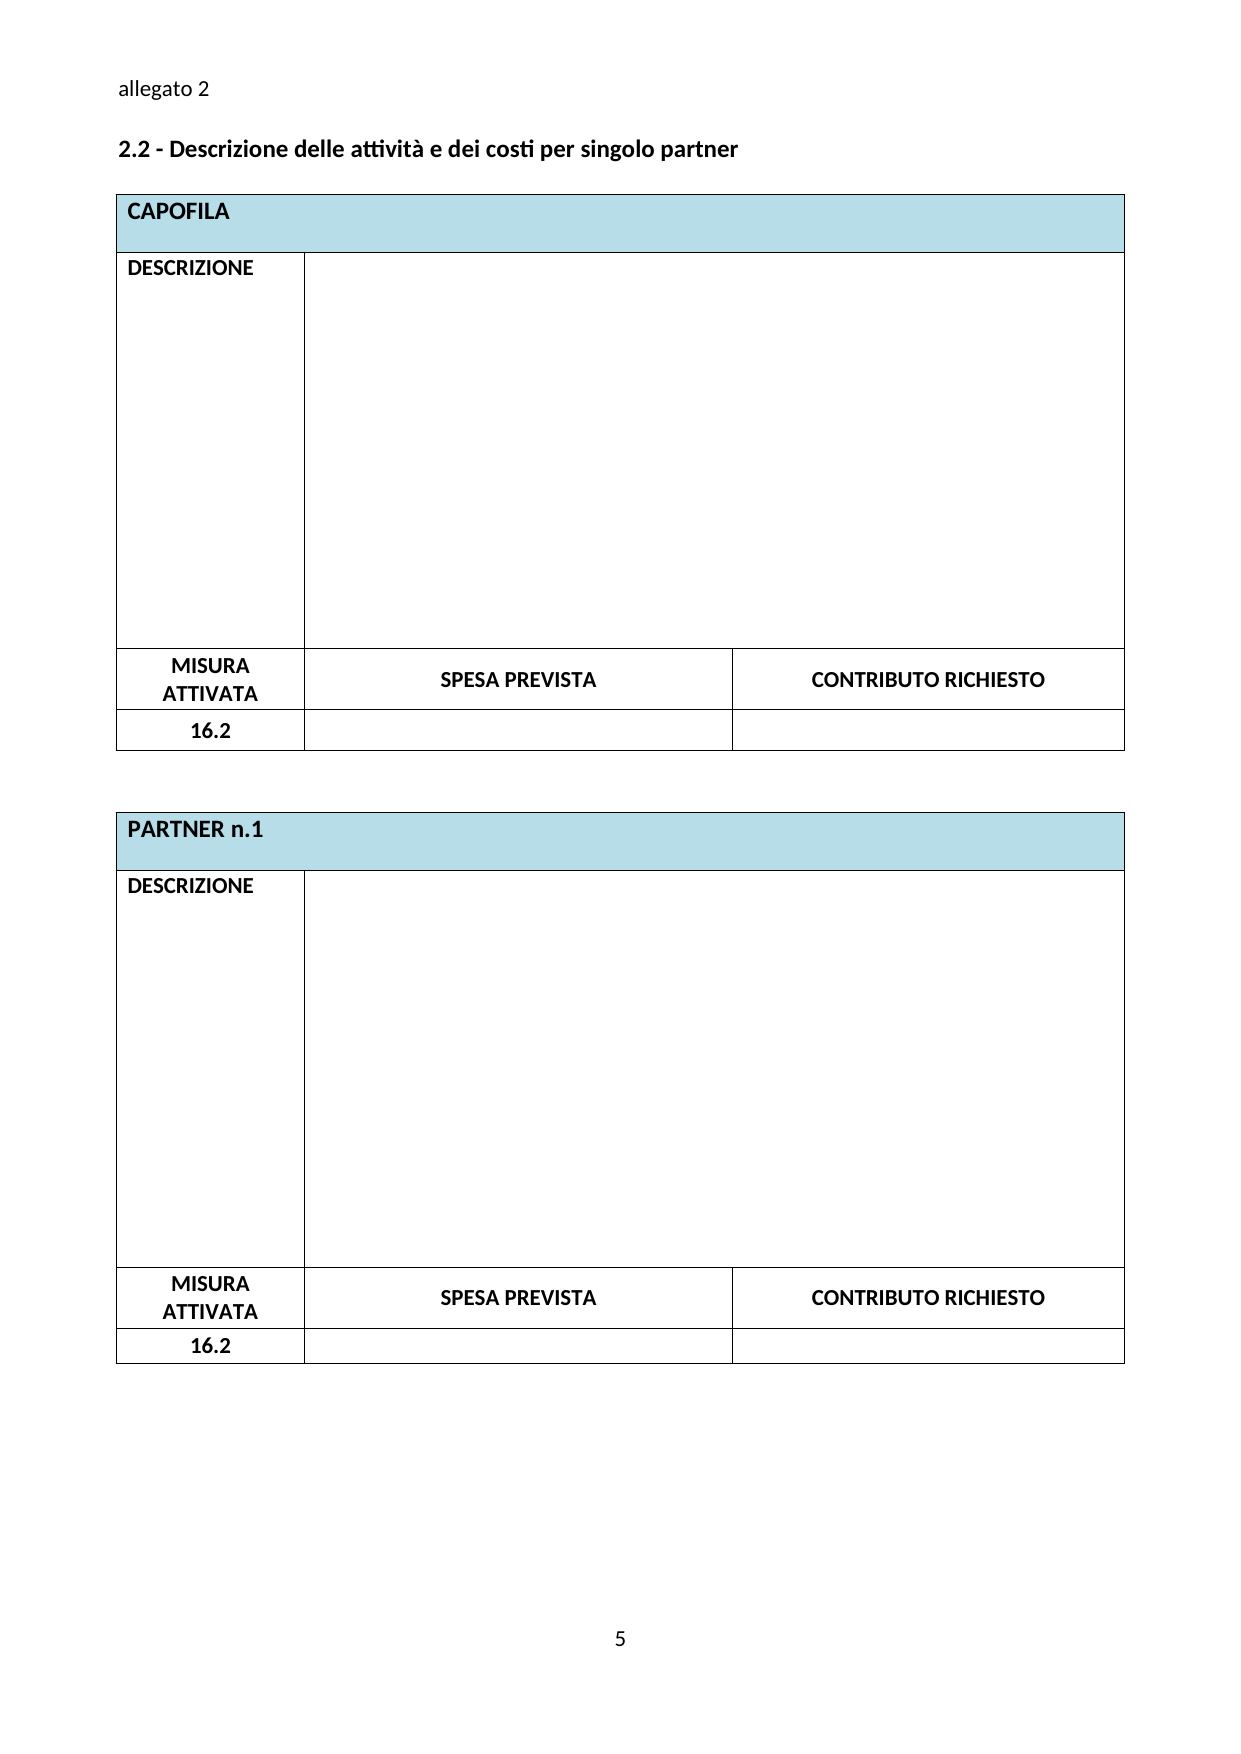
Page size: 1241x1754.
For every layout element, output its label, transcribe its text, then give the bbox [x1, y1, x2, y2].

text 2.2 - Descrizione delle attività e dei costi per singolo partner [118, 133, 1122, 163]
table_cell [305, 253, 1124, 648]
table_header PARTNER n.1 [117, 813, 1124, 870]
table_cell SPESA PREVISTA [305, 649, 732, 709]
table_cell DESCRIZIONE [117, 871, 304, 1267]
table_cell [305, 1329, 732, 1363]
table_cell 16.2 [117, 1329, 304, 1363]
table_cell MISURA ATTIVATA [117, 649, 304, 709]
table_cell 16.2 [117, 710, 304, 750]
table_cell [305, 710, 732, 750]
table_cell [305, 871, 1124, 1267]
table_cell DESCRIZIONE [117, 253, 304, 648]
table_cell MISURA ATTIVATA [117, 1268, 304, 1327]
table_header CAPOFILA [117, 195, 1124, 252]
table_cell [733, 1329, 1124, 1363]
table_cell SPESA PREVISTA [305, 1268, 732, 1327]
table_cell CONTRIBUTO RICHIESTO [733, 649, 1124, 709]
table_cell CONTRIBUTO RICHIESTO [733, 1268, 1124, 1327]
table_cell [733, 710, 1124, 750]
